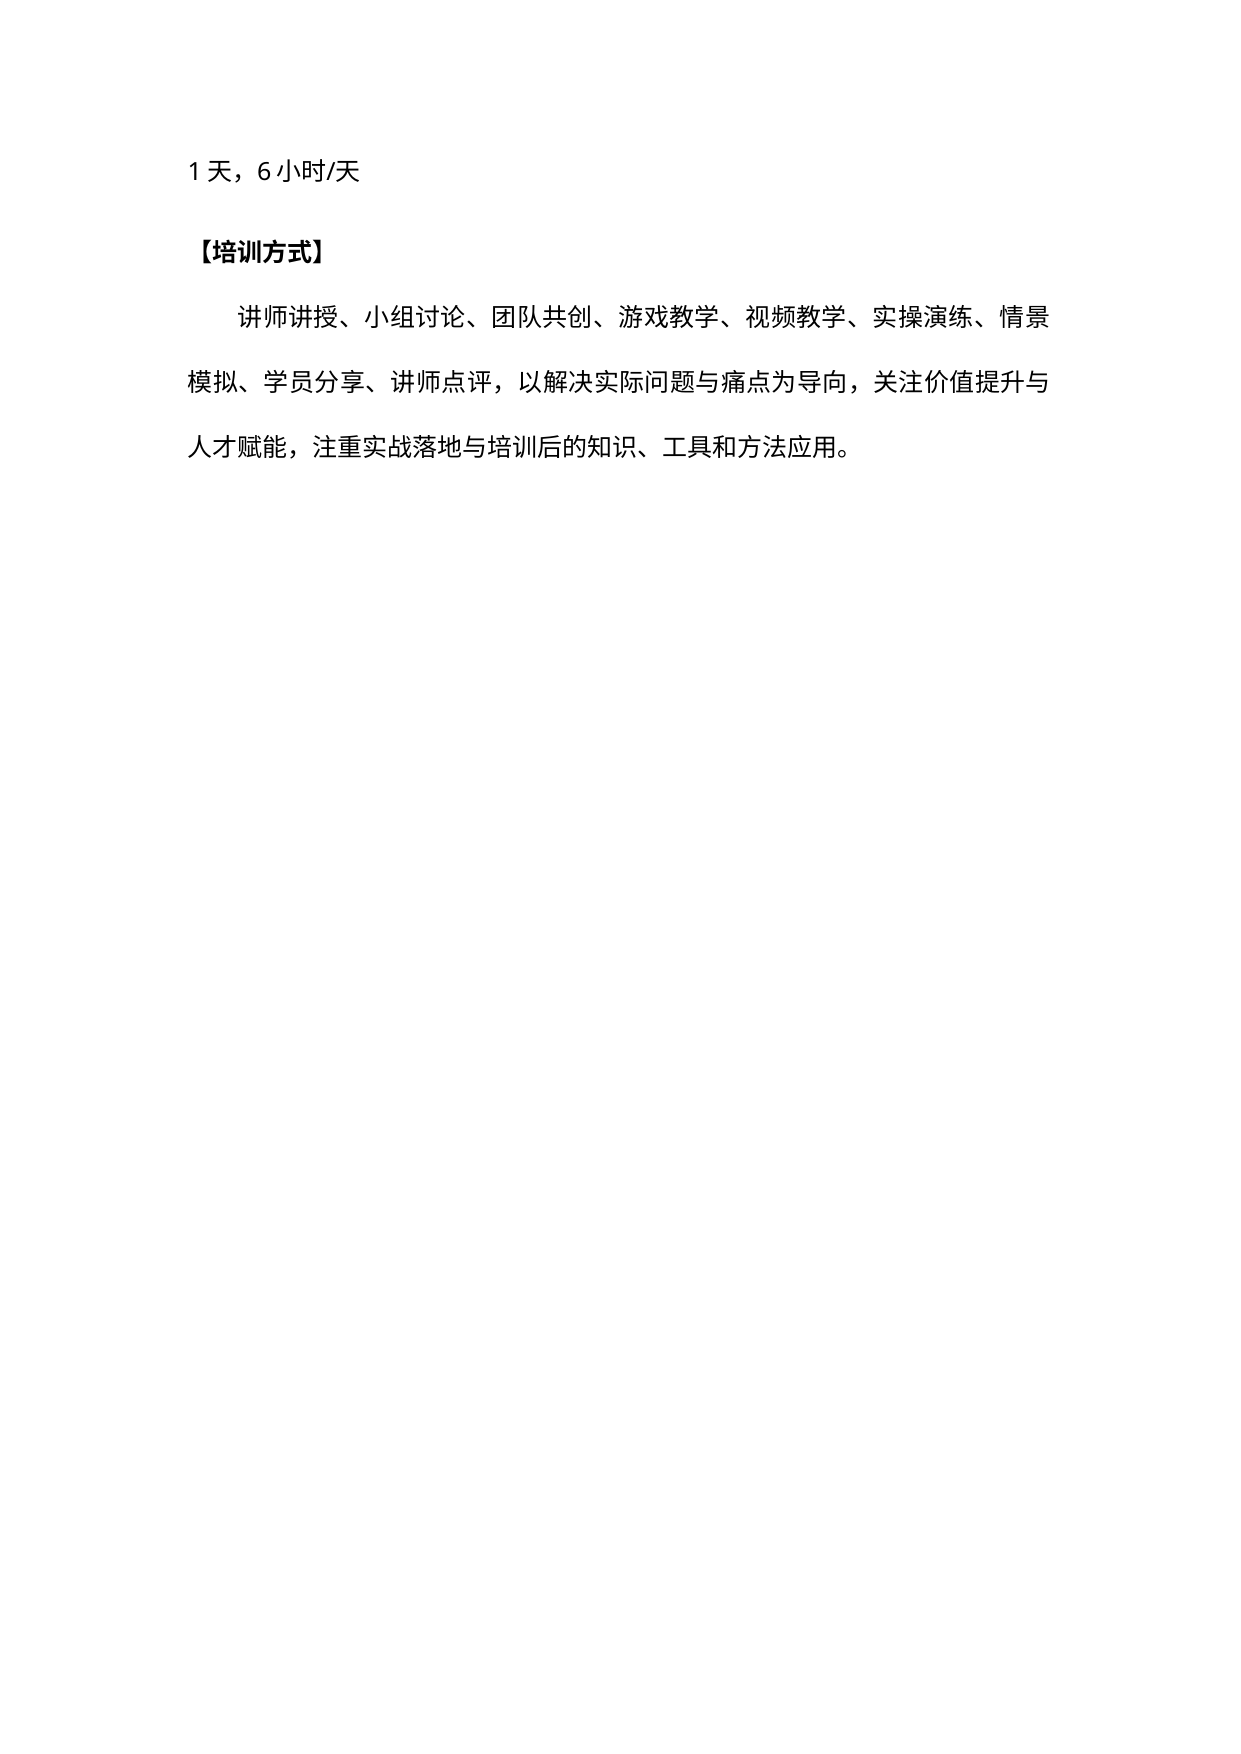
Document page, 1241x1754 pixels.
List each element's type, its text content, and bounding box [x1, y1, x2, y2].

text 1天，6小时/天 [187, 137, 1053, 202]
text 讲师讲授、小组讨论、团队共创、游戏教学、视频教学、实操演练、情景模拟、学员分享、讲师点评，以解决实际问题与痛点为导向，关注价值提升与人才赋能，注重实战落地与培训后的知识、工具和方法应用。 [187, 283, 1053, 478]
text 【培训方式】 [187, 218, 1053, 283]
